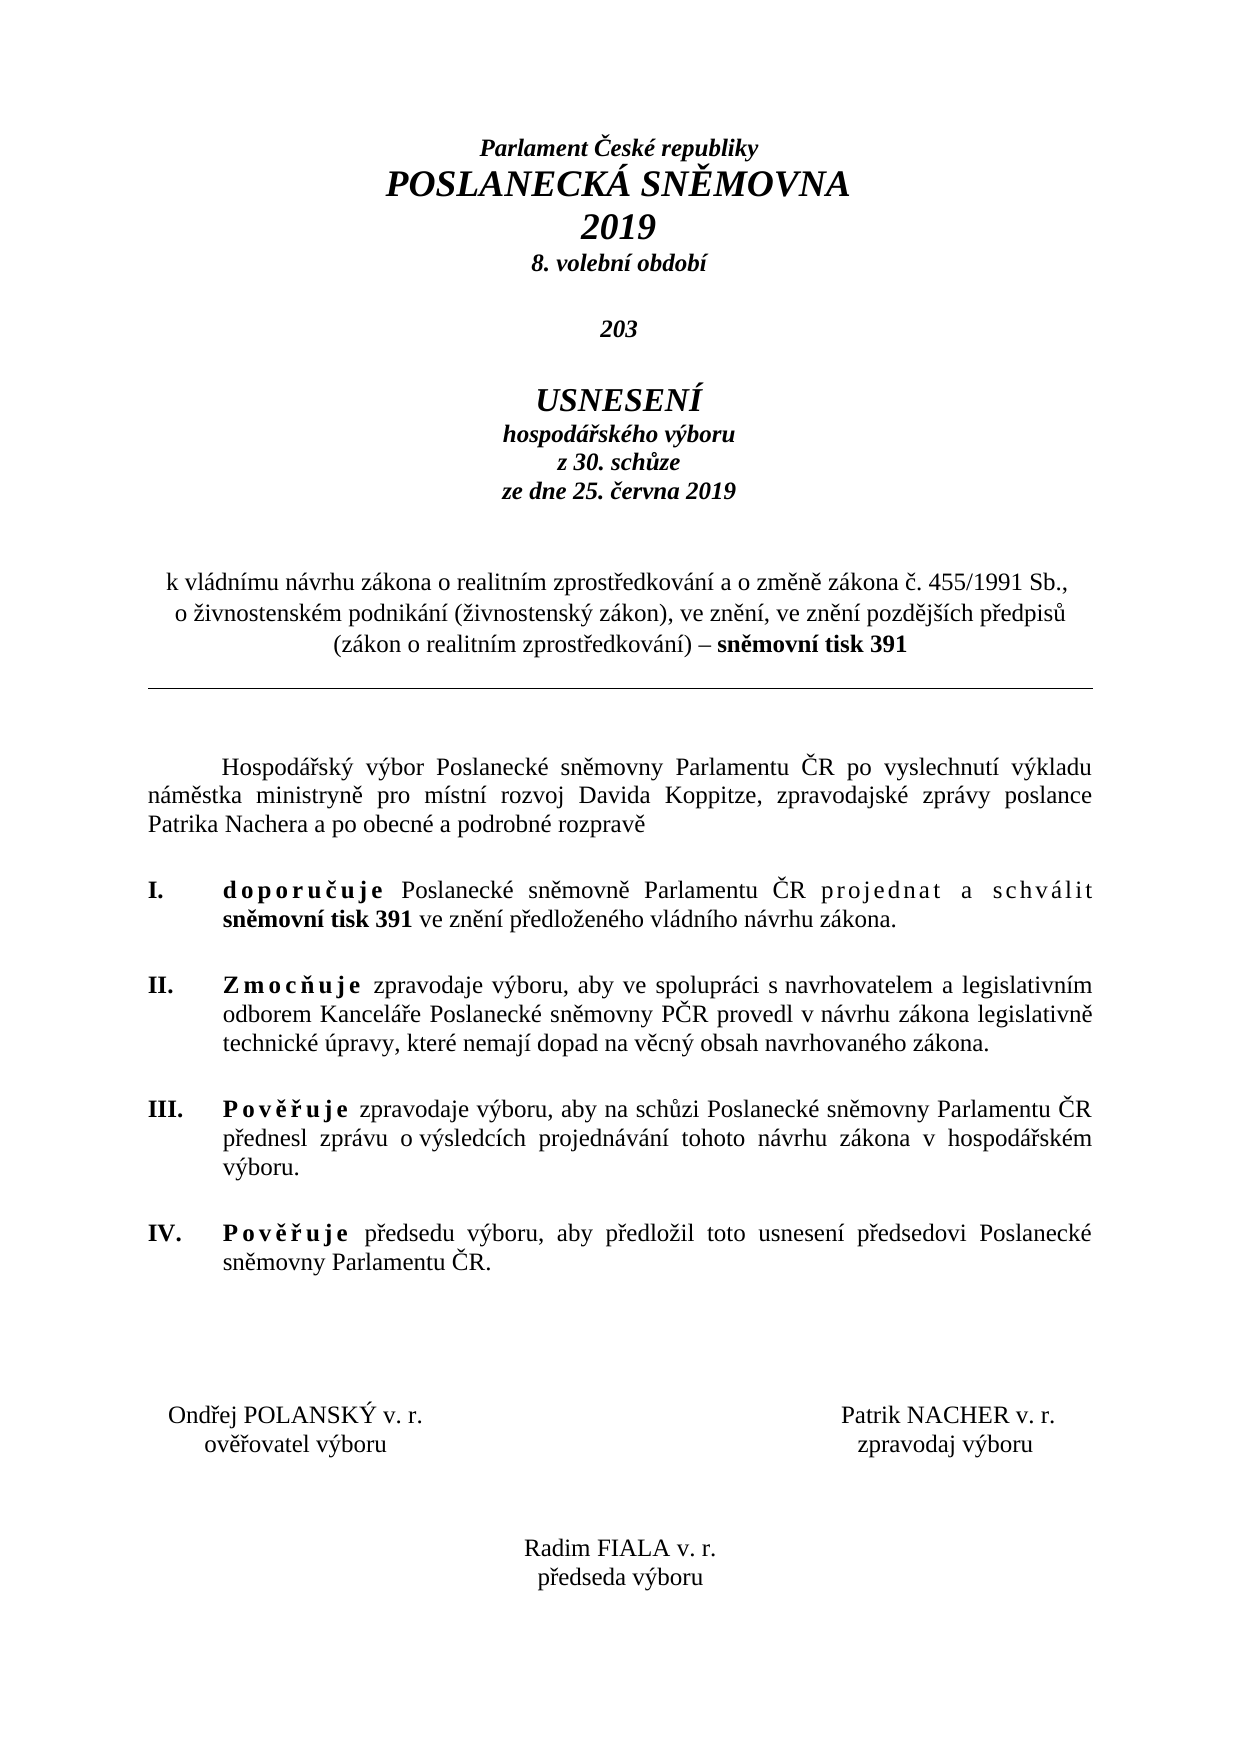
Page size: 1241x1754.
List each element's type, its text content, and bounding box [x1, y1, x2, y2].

text předseda výboru [148, 1562, 1093, 1590]
list Pověřuje předsedu výboru, aby předložil toto usnesení předsedovi Poslanecké sněmovny Parlamentu ČR. [148, 1218, 1093, 1275]
text Hospodářský výbor Poslanecké sněmovny Parlamentu ČR po vyslechnutí výkladu náměstka ministryně pro místní rozvoj Davida Koppitze, zpravodajské zprávy poslance Patrika Nachera a po obecné a podrobné rozpravě [148, 752, 1093, 838]
list Pověřuje zpravodaje výboru, aby na schůzi Poslanecké sněmovny Parlamentu ČR přednesl zprávu o výsledcích projednávání tohoto návrhu zákona v hospodářském výboru. [148, 1094, 1093, 1180]
text Radim FIALA v. r. [148, 1533, 1093, 1562]
list Zmocňuje zpravodaje výboru, aby ve spolupráci s navrhovatelem a legislativním odborem Kanceláře Poslanecké sněmovny PČR provedl v návrhu zákona legislativně technické úpravy, které nemají dopad na věcný obsah navrhovaného zákona. [148, 970, 1093, 1057]
text 2019 [148, 205, 1093, 248]
text Ondřej POLANSKÝ v. r. Patrik NACHER v. r. [148, 1400, 1093, 1429]
text hospodářského výboru [148, 419, 1093, 447]
list doporučuje Poslanecké sněmovně Parlamentu ČR projednat a schválit sněmovní tisk 391 ve znění předloženého vládního návrhu zákona. [148, 875, 1093, 933]
text z 30. schůze [148, 447, 1093, 476]
list k vládnímu návrhu zákona o realitním zprostředkování a o změně zákona č. 455/1991 Sb., o živnostenském podnikání (živnostenský zákon), ve znění, ve znění pozdějších předpisů (zákon o realitním zprostředkování) – sněmovní tisk 391 [148, 567, 1093, 658]
text USNESENÍ [148, 380, 1093, 419]
text 203 [148, 314, 1093, 343]
text Parlament České republiky [148, 133, 1093, 162]
text 8. volební období [148, 248, 1093, 277]
text POSLANECKÁ SNĚMOVNA [148, 162, 1093, 205]
text ze dne 25. června 2019 [148, 476, 1093, 505]
text ověřovatel výboru zpravodaj výboru [148, 1429, 1093, 1458]
